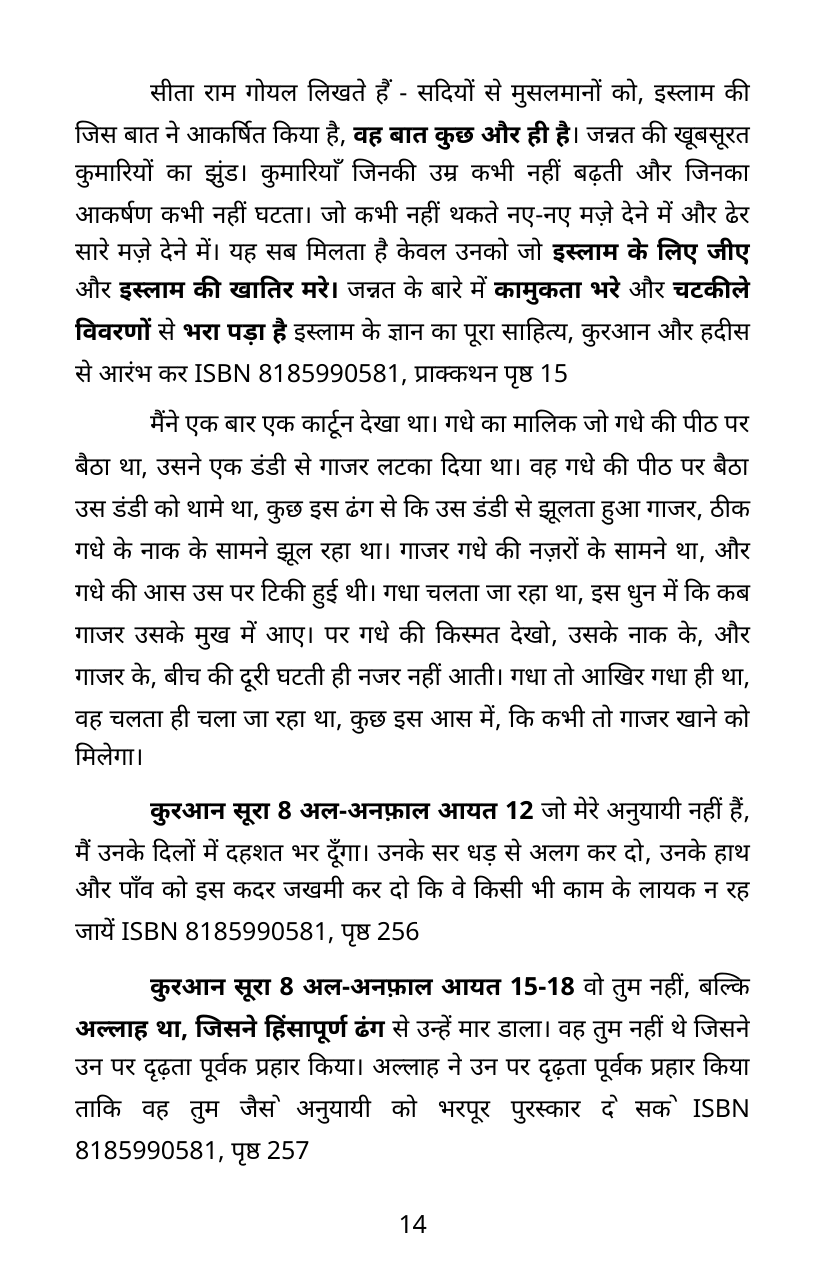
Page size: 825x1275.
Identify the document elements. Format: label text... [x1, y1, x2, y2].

text सीता राम गोयल लिखते हैं - सदियों से मुसलमानों को, इस्लाम की जिस बात ने आकर्षित किया है, वह बात कुछ और ही है। जन्नत की खूबसूरत कुमारियों का झुंड। कुमारियाँ जिनकी उम्र कभी नहीं बढ़ती और जिनका आकर्षण कभी नहीं घटता। जो कभी नहीं थकते नए-नए मज़े देने में और ढेर सारे मज़े देने में। यह सब मिलता है केवल उनको जो इस्लाम के लिए जीए और इस्लाम की खातिर मरे। जन्नत के बारे में कामुकता भरे और चटकीले विवरणों से भरा पड़ा है इस्लाम के ज्ञान का पूरा साहित्य, कुरआन और हदीस से आरंभ कर ISBN 8185990581, प्राक्कथन पृष्ठ 15 [75, 75, 750, 392]
text कुरआन सूरा 8 अल-अनफ़ाल आयत 12 जो मेरे अनुयायी नहीं हैं, मैं उनके दिलों में दहशत भर दूँगा। उनके सर धड़ से अलग कर दो, उनके हाथ और पाँव को इस कदर जखमी कर दो कि वे किसी भी काम के लायक न रह जायें ISBN 8185990581, पृष्ठ 256 [75, 792, 750, 951]
text मैंने एक बार एक कार्टून देखा था। गधे का मालिक जो गधे की पीठ पर बैठा था, उसने एक डंडी से गाजर लटका दिया था। वह गधे की पीठ पर बैठा उस डंडी को थामे था, कुछ इस ढंग से कि उस डंडी से झूलता हुआ गाजर, ठीक गधे के नाक के सामने झूल रहा था। गाजर गधे की नज़रों के सामने था, और गधे की आस उस पर टिकी हुई थी। गधा चलता जा रहा था, इस धुन में कि कब गाजर उसके मुख में आए। पर गधे की किस्मत देखो, उसके नाक के, और गाजर के, बीच की दूरी घटती ही नजर नहीं आती। गधा तो आखिर गधा ही था, वह चलता ही चला जा रहा था, कुछ इस आस में, कि कभी तो गाजर खाने को मिलेगा। [75, 411, 750, 775]
text कुरआन सूरा 8 अल-अनफ़ाल आयत 15-18 वो तुम नहीं, बल्कि अल्लाह था, जिसने हिंसापूर्ण ढंग से उन्हें मार डाला। वह तुम नहीं थे जिसने उन पर दृढ़ता पूर्वक प्रहार किया। अल्लाह ने उन पर दृढ़ता पूर्वक प्रहार किया ताकि वह तुम जैसे अनुयायी को भरपूर पुरस्कार दे सके ISBN 8185990581, पृष्ठ 257 [75, 969, 750, 1169]
